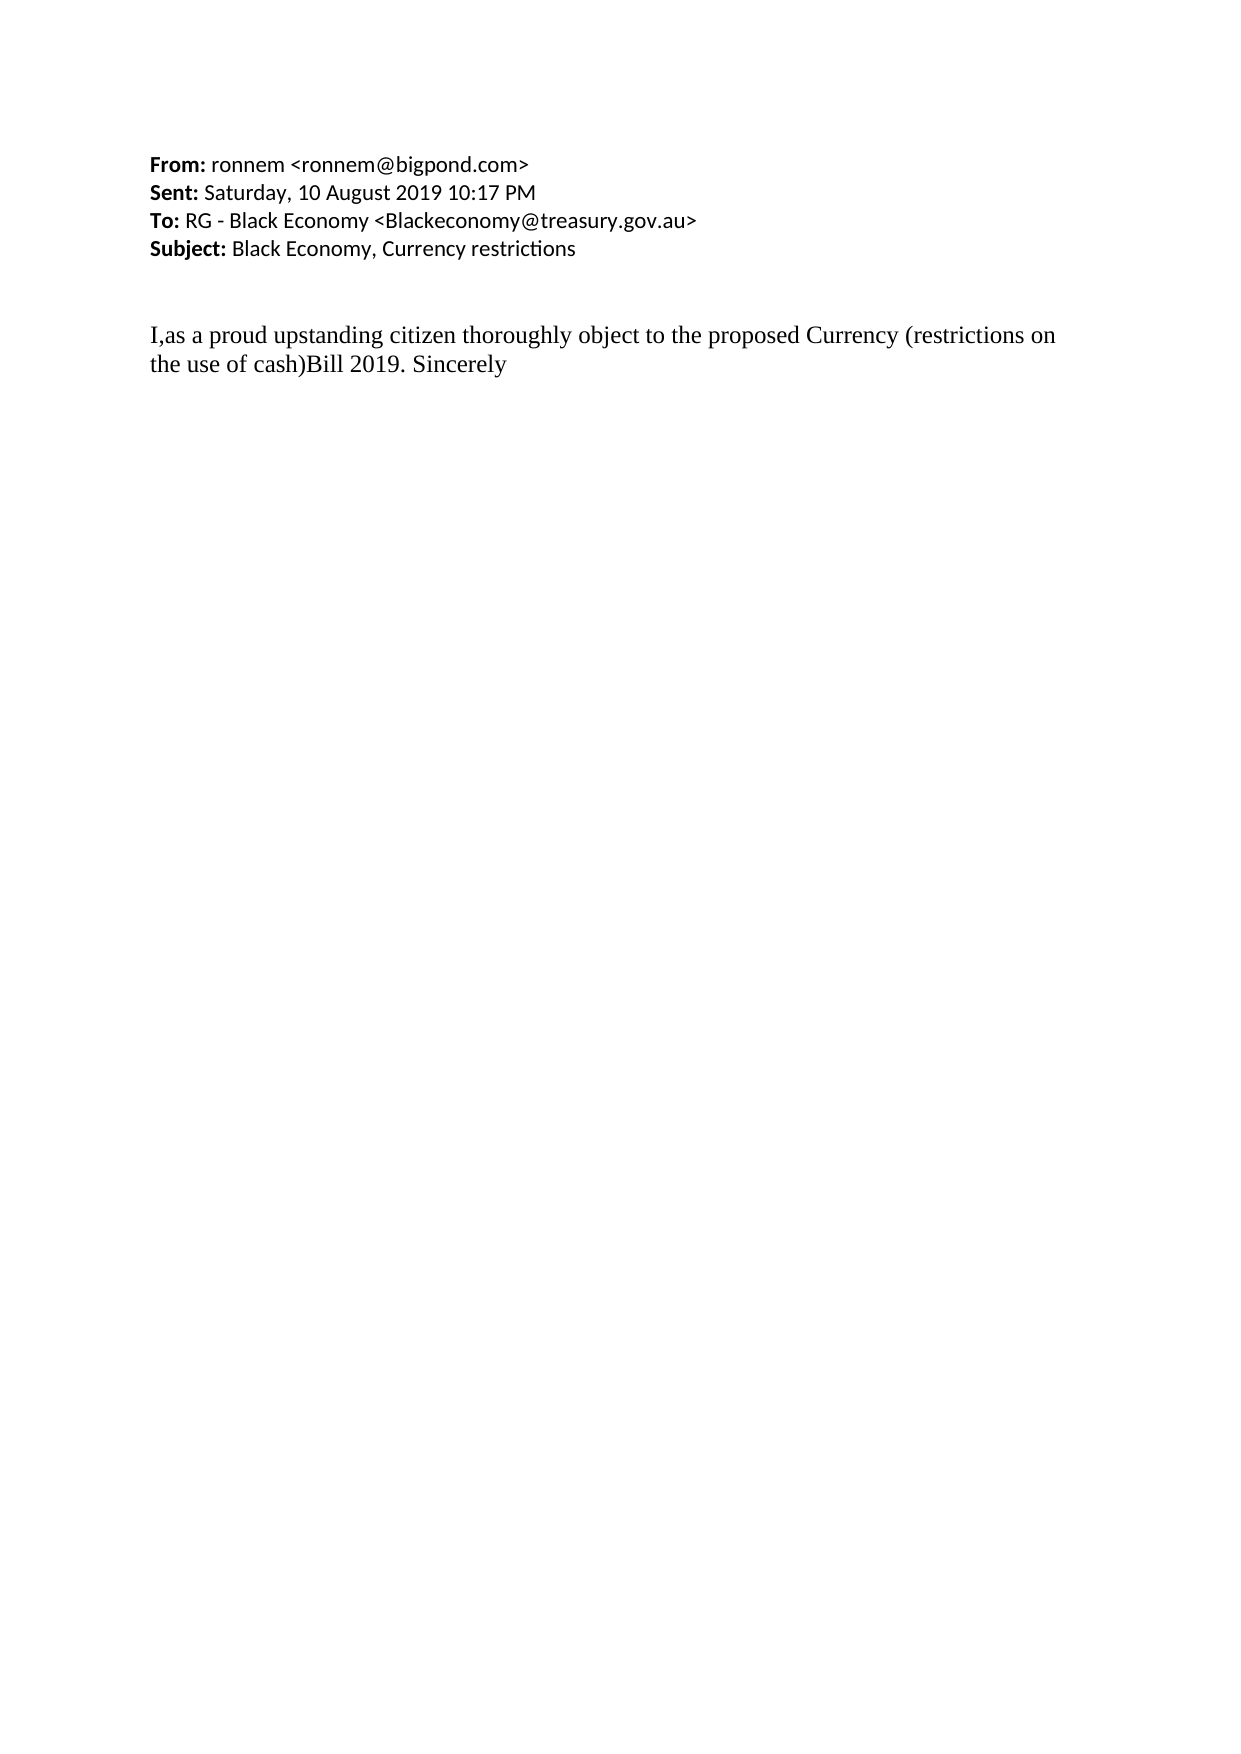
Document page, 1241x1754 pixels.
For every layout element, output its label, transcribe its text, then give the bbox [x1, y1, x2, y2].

text From: ronnem <ronnem@bigpond.com> Sent: Saturday, 10 August 2019 10:17 PM To: RG - Black Economy <Blackeconomy@treasury.gov.au> Subject: Black Economy, Currency restrictions [150, 150, 1090, 262]
text I,as a proud upstanding citizen thoroughly object to the proposed Currency (restrictions on the use of cash)Bill 2019. Sincerely [150, 320, 1090, 377]
